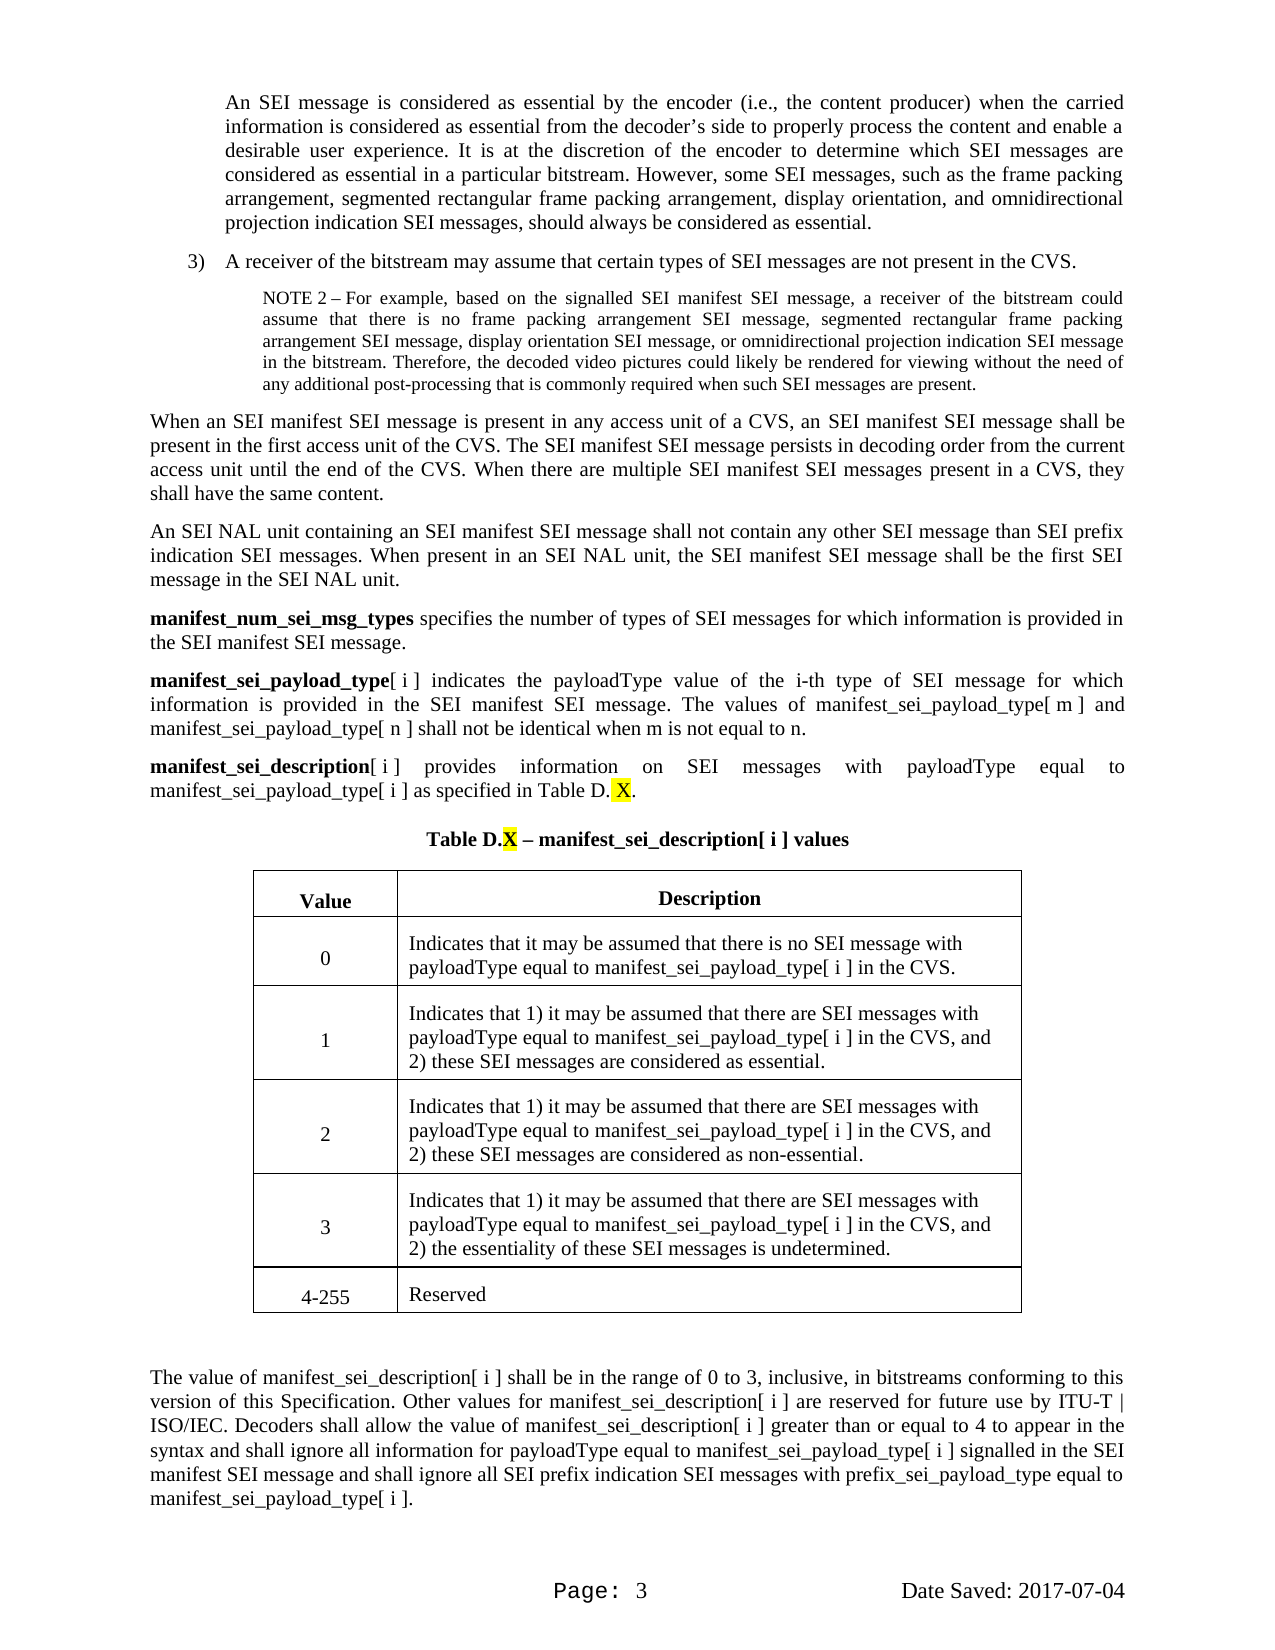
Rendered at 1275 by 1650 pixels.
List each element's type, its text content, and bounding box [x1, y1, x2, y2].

table_cell Indicates that it may be assumed that there is no SEI message with payloadType equal to manifest_sei_payload_type[ i ] in the CVS. [398, 917, 1021, 985]
table_cell 1 [254, 986, 397, 1079]
text manifest_sei_description[ i ] provides information on SEI messages with payloadType equal to manifest_sei_payload_type[ i ] as specified in Table D. X. [150, 754, 1125, 802]
list An SEI message is considered as essential by the encoder (i.e., the content producer) when the carried information is considered as essential from the decoder’s side to properly process the content and enable a desirable user experience. It is at the discretion of the encoder to determine which SEI messages are considered as essential in a particular bitstream. However, some SEI messages, such as the frame packing arrangement, segmented rectangular frame packing arrangement, display orientation, and omnidirectional projection indication SEI messages, should always be considered as essential. [225, 90, 1125, 234]
table_cell 3 [254, 1174, 397, 1266]
list NOTE 2 – For example, based on the signalled SEI manifest SEI message, a receiver of the bitstream could assume that there is no frame packing arrangement SEI message, segmented rectangular frame packing arrangement SEI message, display orientation SEI message, or omnidirectional projection indication SEI message in the bitstream. Therefore, the decoded video pictures could likely be rendered for viewing without the need of any additional post-processing that is commonly required when such SEI messages are present. [262, 287, 1125, 394]
text The value of manifest_sei_description[ i ] shall be in the range of 0 to 3, inclusive, in bitstreams conforming to this version of this Specification. Other values for manifest_sei_description[ i ] are reserved for future use by ITU-T | ISO/IEC. Decoders shall allow the value of manifest_sei_description[ i ] greater than or equal to 4 to appear in the syntax and shall ignore all information for payloadType equal to manifest_sei_payload_type[ i ] signalled in the SEI manifest SEI message and shall ignore all SEI prefix indication SEI messages with prefix_sei_payload_type equal to manifest_sei_payload_type[ i ]. [150, 1365, 1125, 1510]
table_header Value [254, 871, 397, 916]
table_header Description [398, 871, 1021, 916]
text When an SEI manifest SEI message is present in any access unit of a CVS, an SEI manifest SEI message shall be present in the first access unit of the CVS. The SEI manifest SEI message persists in decoding order from the current access unit until the end of the CVS. When there are multiple SEI manifest SEI messages present in a CVS, they shall have the same content. [150, 409, 1125, 505]
table_cell Indicates that 1) it may be assumed that there are SEI messages with payloadType equal to manifest_sei_payload_type[ i ] in the CVS, and 2) these SEI messages are considered as essential. [398, 986, 1021, 1079]
text An SEI NAL unit containing an SEI manifest SEI message shall not contain any other SEI message than SEI prefix indication SEI messages. When present in an SEI NAL unit, the SEI manifest SEI message shall be the first SEI message in the SEI NAL unit. [150, 519, 1125, 591]
table_cell 4-255 [254, 1268, 397, 1312]
table_cell 0 [254, 917, 397, 985]
table_cell Reserved [398, 1268, 1021, 1312]
table_cell 2 [254, 1080, 397, 1173]
list A receiver of the bitstream may assume that certain types of SEI messages are not present in the CVS. [187, 248, 1125, 273]
title Table D.X – manifest_sei_description[ i ] values [517, 827, 1125, 851]
text manifest_sei_payload_type[ i ] indicates the payloadType value of the i-th type of SEI message for which information is provided in the SEI manifest SEI message. The values of manifest_sei_payload_type[ m ] and manifest_sei_payload_type[ n ] shall not be identical when m is not equal to n. [150, 668, 1125, 740]
table_cell Indicates that 1) it may be assumed that there are SEI messages with payloadType equal to manifest_sei_payload_type[ i ] in the CVS, and 2) these SEI messages are considered as non-essential. [398, 1080, 1021, 1173]
title Table D.X – manifest_sei_description[ i ] values [150, 827, 503, 851]
text manifest_num_sei_msg_types specifies the number of types of SEI messages for which information is provided in the SEI manifest SEI message. [150, 606, 1125, 654]
table_cell Indicates that 1) it may be assumed that there are SEI messages with payloadType equal to manifest_sei_payload_type[ i ] in the CVS, and 2) the essentiality of these SEI messages is undetermined. [398, 1174, 1021, 1266]
